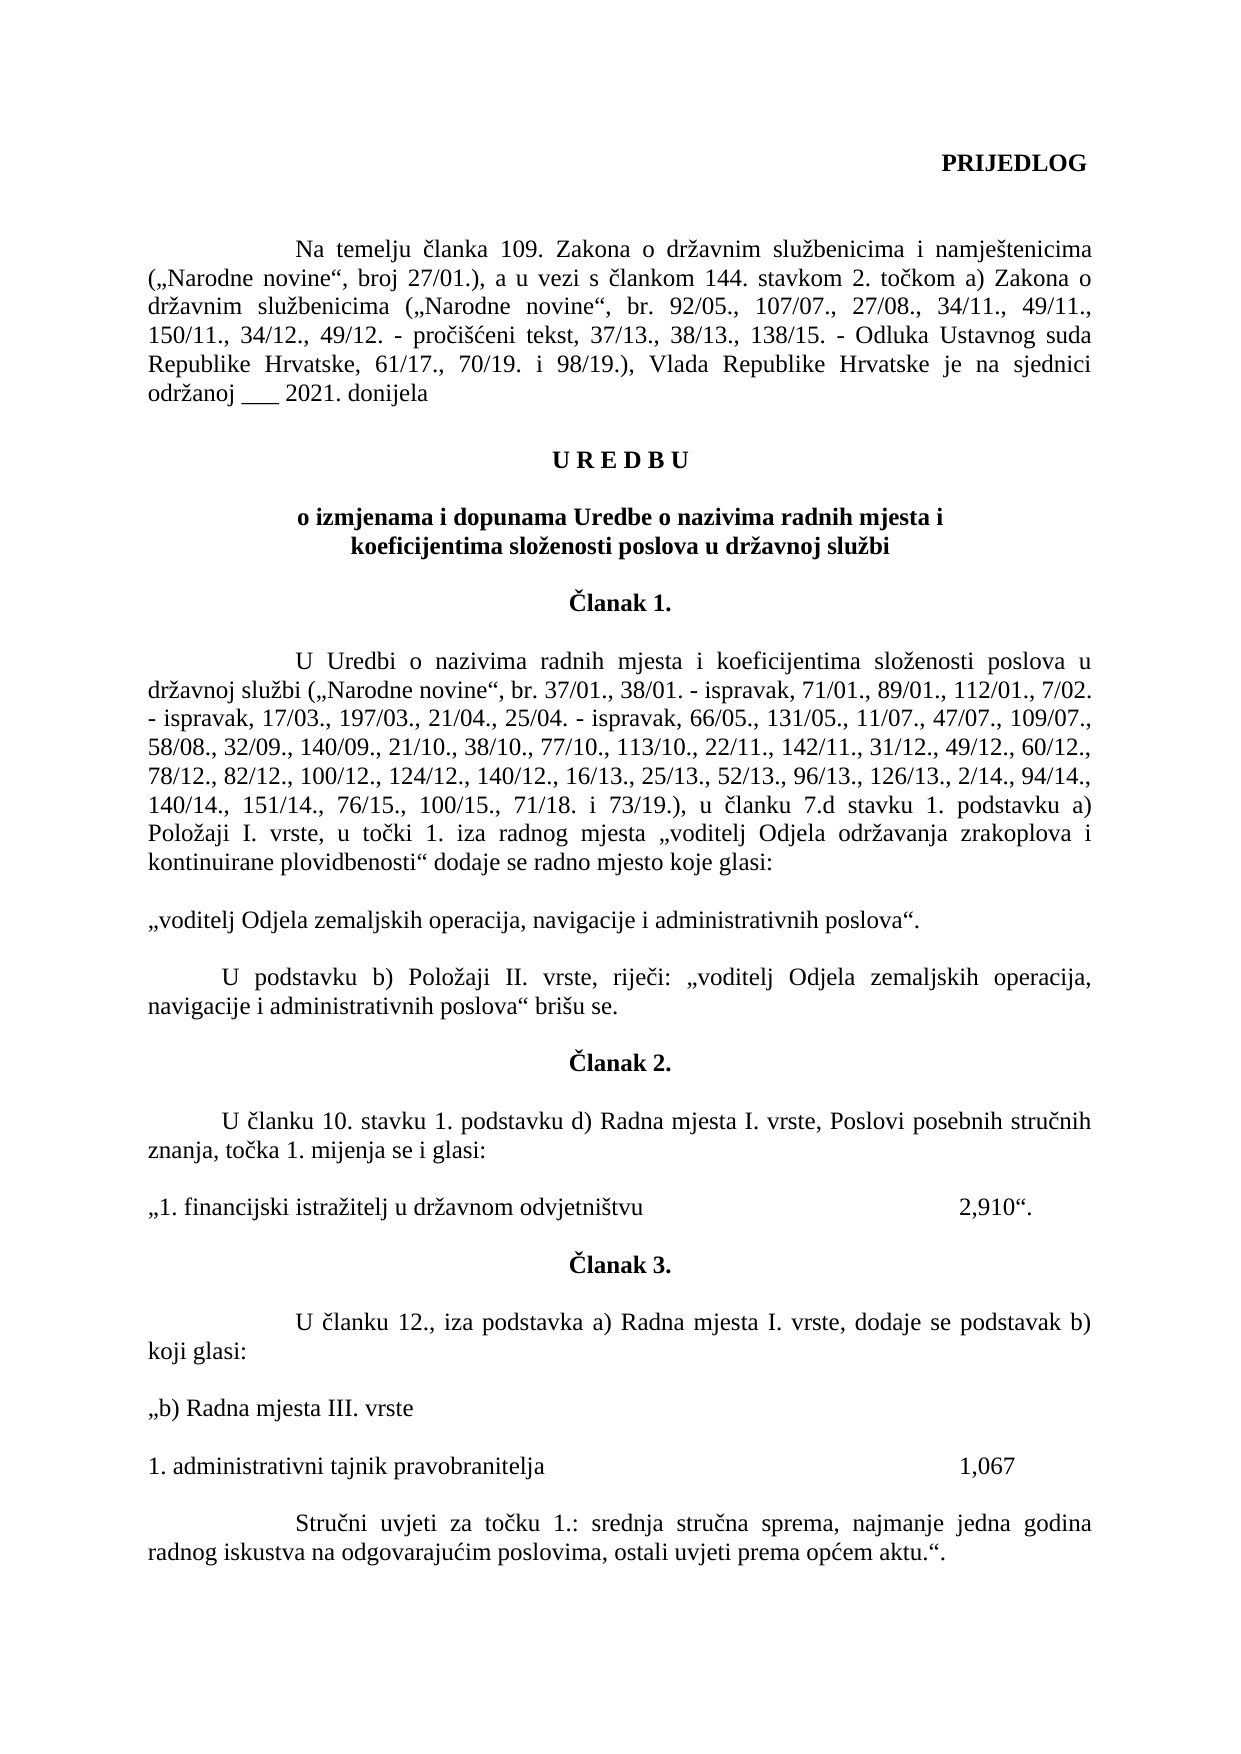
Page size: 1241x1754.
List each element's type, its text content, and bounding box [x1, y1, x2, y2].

text U R E D B U [148, 445, 1093, 473]
text Članak 2. [148, 1048, 1093, 1077]
text Stručni uvjeti za točku 1.: srednja stručna sprema, najmanje jedna godina radnog iskustva na odgovarajućim poslovima, ostali uvjeti prema općem aktu.“. [148, 1508, 1093, 1566]
text o izmjenama i dopunama Uredbe o nazivima radnih mjesta i [148, 502, 1093, 531]
text 1. administrativni tajnik pravobranitelja 1,067 [148, 1451, 1093, 1480]
text Članak 1. [148, 588, 1093, 617]
text U članku 12., iza podstavka a) Radna mjesta I. vrste, dodaje se podstavak b) koji glasi: [148, 1307, 1093, 1365]
text „b) Radna mjesta III. vrste [148, 1393, 1093, 1422]
text PRIJEDLOG [148, 148, 1093, 176]
text „voditelj Odjela zemaljskih operacija, navigacije i administrativnih poslova“. [148, 905, 1093, 933]
text U članku 10. stavku 1. podstavku d) Radna mjesta I. vrste, Poslovi posebnih stručnih znanja, točka 1. mijenja se i glasi: [148, 1106, 1093, 1163]
text Članak 3. [148, 1250, 1093, 1278]
text „1. financijski istražitelj u državnom odvjetništvu 2,910“. [148, 1192, 1093, 1221]
text koeficijentima složenosti poslova u državnoj službi [148, 531, 1093, 560]
text U podstavku b) Položaji II. vrste, riječi: „voditelj Odjela zemaljskih operacija, navigacije i administrativnih poslova“ brišu se. [148, 962, 1093, 1020]
text U Uredbi o nazivima radnih mjesta i koeficijentima složenosti poslova u državnoj službi („Narodne novine“, br. 37/01., 38/01. - ispravak, 71/01., 89/01., 112/01., 7/02. - ispravak, 17/03., 197/03., 21/04., 25/04. - ispravak, 66/05., 131/05., 11/07., 47/07., 109/07., 58/08., 32/09., 140/09., 21/10., 38/10., 77/10., 113/10., 22/11., 142/11., 31/12., 49/12., 60/12., 78/12., 82/12., 100/12., 124/12., 140/12., 16/13., 25/13., 52/13., 96/13., 126/13., 2/14., 94/14., 140/14., 151/14., 76/15., 100/15., 71/18. i 73/19.), u članku 7.d stavku 1. podstavku a) Položaji I. vrste, u točki 1. iza radnog mjesta „voditelj Odjela održavanja zrakoplova i kontinuirane plovidbenosti“ dodaje se radno mjesto koje glasi: [148, 646, 1093, 876]
text Na temelju članka 109. Zakona o državnim službenicima i namještenicima („Narodne novine“, broj 27/01.), a u vezi s člankom 144. stavkom 2. točkom a) Zakona o državnim službenicima („Narodne novine“, br. 92/05., 107/07., 27/08., 34/11., 49/11., 150/11., 34/12., 49/12. - pročišćeni tekst, 37/13., 38/13., 138/15. - Odluka Ustavnog suda Republike Hrvatske, 61/17., 70/19. i 98/19.), Vlada Republike Hrvatske je na sjednici održanoj ___ 2021. donijela [148, 234, 1093, 406]
